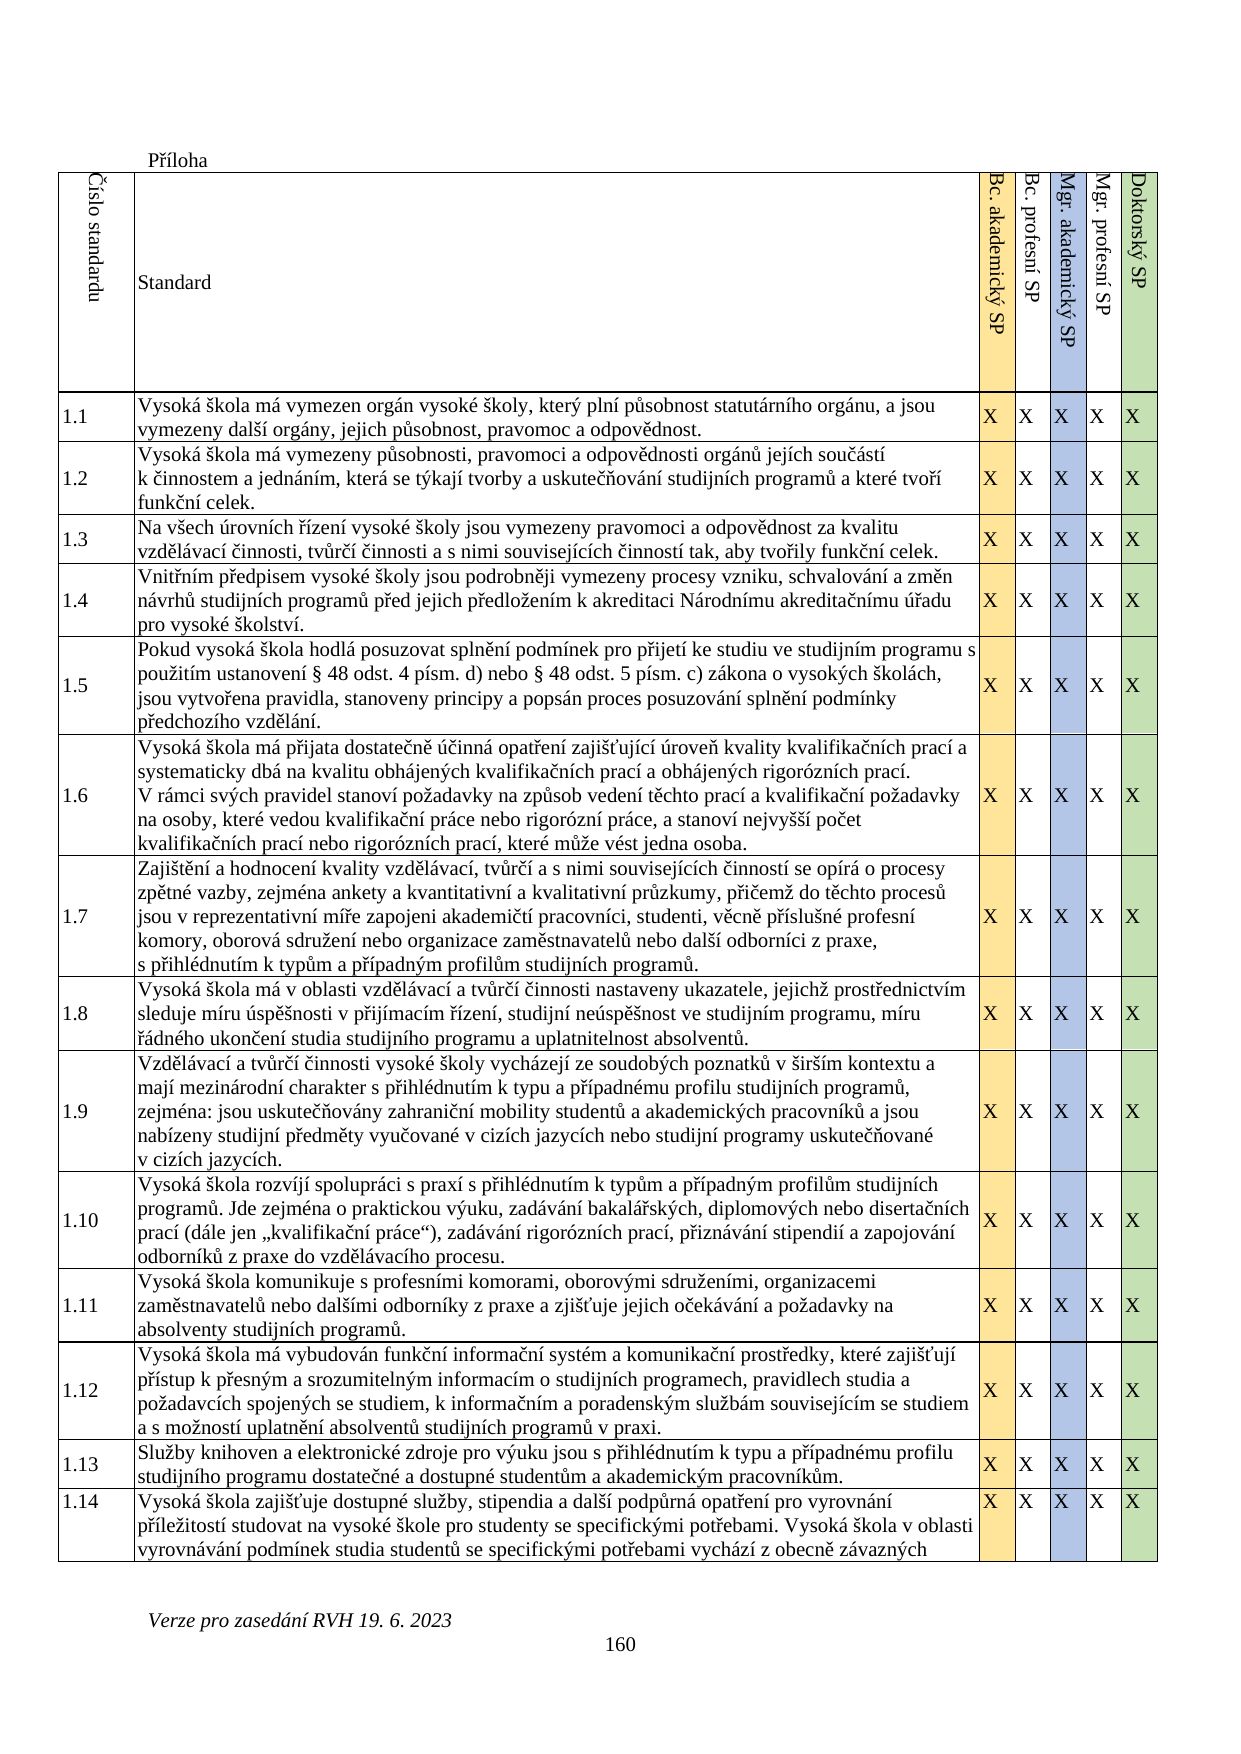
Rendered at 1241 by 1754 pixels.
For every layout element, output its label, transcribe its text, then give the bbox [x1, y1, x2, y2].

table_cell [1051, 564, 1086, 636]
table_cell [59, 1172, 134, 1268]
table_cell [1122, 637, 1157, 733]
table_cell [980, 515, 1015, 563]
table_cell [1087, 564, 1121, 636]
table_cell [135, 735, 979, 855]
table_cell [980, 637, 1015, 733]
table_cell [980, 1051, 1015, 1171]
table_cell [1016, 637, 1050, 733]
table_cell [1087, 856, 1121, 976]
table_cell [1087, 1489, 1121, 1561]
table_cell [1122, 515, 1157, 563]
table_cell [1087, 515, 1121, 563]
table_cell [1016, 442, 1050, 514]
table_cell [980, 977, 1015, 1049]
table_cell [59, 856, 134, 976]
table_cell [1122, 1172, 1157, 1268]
text Příloha [148, 148, 1093, 172]
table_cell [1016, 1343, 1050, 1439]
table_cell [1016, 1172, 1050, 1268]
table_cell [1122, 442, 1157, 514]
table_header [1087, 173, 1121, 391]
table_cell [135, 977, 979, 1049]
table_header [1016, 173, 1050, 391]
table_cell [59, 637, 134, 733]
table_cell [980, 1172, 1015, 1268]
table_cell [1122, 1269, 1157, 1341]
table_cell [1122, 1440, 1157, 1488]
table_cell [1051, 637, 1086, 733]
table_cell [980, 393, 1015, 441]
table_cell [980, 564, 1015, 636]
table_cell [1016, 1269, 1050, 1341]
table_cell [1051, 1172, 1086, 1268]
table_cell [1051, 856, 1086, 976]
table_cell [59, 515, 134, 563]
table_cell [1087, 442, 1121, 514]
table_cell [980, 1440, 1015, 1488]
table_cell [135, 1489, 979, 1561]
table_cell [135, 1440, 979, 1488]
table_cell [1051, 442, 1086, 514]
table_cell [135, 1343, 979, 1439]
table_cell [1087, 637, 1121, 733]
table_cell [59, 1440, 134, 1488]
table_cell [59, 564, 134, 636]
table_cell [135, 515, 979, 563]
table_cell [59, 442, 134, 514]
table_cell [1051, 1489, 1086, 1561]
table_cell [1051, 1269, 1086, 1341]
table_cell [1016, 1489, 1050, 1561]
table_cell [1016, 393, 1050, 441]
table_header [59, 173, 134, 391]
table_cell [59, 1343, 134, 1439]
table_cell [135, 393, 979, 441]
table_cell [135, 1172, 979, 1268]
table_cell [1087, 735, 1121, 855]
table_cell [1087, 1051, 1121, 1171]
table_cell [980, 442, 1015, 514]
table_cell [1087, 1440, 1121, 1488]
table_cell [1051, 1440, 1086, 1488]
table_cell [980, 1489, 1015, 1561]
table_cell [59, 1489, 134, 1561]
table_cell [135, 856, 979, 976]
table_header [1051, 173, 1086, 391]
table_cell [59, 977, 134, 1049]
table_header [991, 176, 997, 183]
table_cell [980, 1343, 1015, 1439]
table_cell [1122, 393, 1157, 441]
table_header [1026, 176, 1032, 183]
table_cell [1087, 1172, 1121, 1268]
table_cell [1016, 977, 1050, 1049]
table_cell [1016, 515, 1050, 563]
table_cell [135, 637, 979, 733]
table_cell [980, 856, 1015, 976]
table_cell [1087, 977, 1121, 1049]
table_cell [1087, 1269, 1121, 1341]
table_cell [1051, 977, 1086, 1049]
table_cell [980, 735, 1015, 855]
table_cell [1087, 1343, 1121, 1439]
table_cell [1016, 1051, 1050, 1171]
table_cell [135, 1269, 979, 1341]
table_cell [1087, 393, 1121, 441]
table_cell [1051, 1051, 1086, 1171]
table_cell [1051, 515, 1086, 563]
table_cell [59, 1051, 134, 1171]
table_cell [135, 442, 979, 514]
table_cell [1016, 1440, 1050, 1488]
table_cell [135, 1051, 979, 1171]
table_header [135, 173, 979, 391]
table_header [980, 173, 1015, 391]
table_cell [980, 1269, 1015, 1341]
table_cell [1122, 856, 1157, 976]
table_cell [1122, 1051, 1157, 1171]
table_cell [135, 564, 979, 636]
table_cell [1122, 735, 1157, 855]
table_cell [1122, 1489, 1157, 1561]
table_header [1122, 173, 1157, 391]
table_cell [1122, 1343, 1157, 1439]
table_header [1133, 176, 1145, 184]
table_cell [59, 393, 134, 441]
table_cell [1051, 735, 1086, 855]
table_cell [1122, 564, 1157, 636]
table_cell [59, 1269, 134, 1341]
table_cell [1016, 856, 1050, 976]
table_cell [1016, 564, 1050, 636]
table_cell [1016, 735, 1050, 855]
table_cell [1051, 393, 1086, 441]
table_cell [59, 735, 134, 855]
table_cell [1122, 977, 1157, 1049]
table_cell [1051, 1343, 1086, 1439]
